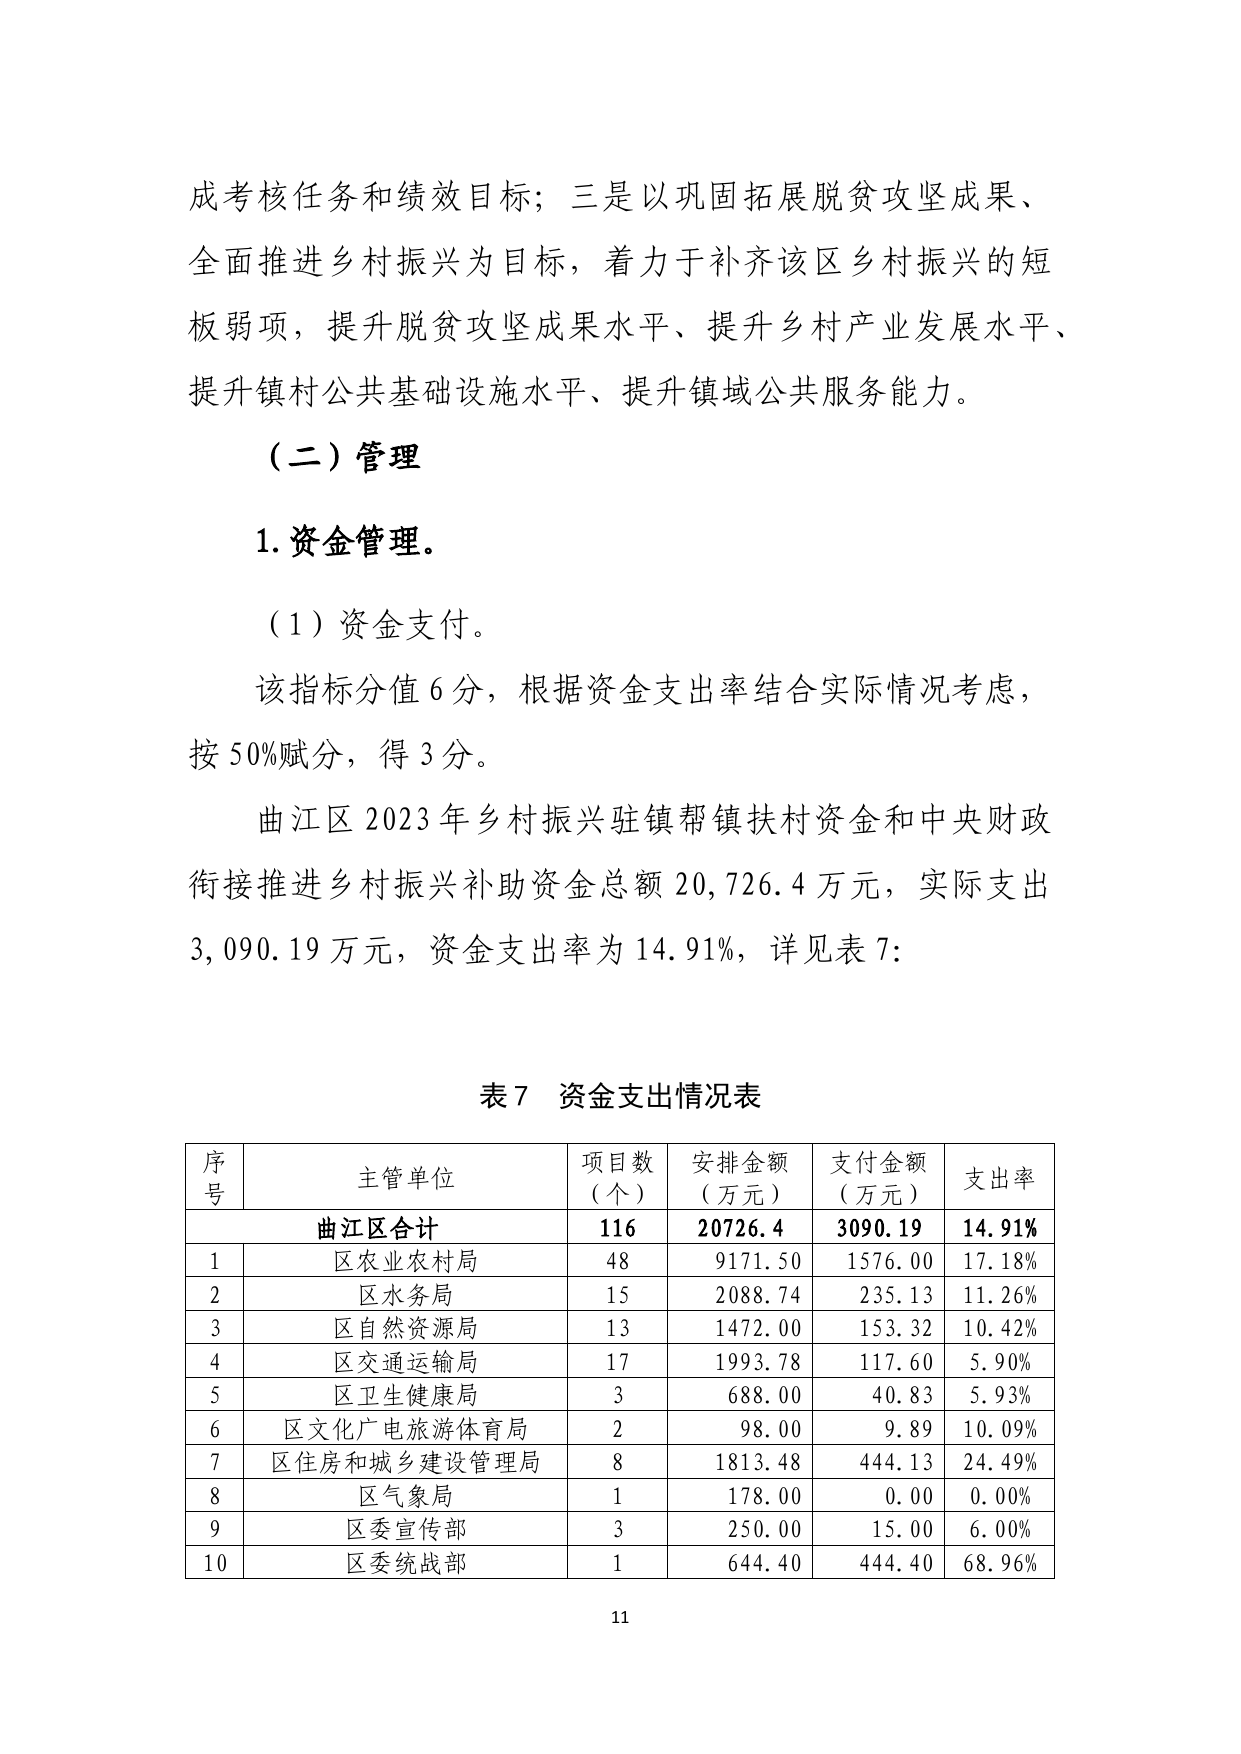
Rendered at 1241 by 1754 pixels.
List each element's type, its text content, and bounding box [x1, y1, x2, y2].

table_cell 10.09% [945, 1411, 1054, 1444]
table_cell 0.00 [813, 1479, 944, 1511]
table_cell 1 [568, 1546, 667, 1578]
table_cell 24.49% [945, 1445, 1054, 1477]
table_cell 9171.50 [668, 1244, 812, 1276]
table_cell 9 [186, 1512, 243, 1544]
table_cell 6.00% [945, 1512, 1054, 1544]
table_cell 688.00 [668, 1378, 812, 1410]
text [187, 162, 1053, 422]
text 曲江区2023年乡村振兴驻镇帮镇扶村资金和中央财政衔接推进乡村振兴补助资金总额20,726.4万元，实际支出3,090.19万元，资金支出率为14.91%，详见表7： [187, 785, 1053, 980]
table_cell 15.00 [813, 1512, 944, 1544]
table_cell 1993.78 [668, 1344, 812, 1377]
table_cell 3090.19 [813, 1210, 944, 1243]
table_cell 117.60 [813, 1344, 944, 1377]
table_header 安排金额（万元） [668, 1144, 812, 1209]
table_cell 2 [186, 1277, 243, 1310]
table_cell 区委宣传部 [244, 1512, 567, 1544]
table_cell 11.26% [945, 1277, 1054, 1310]
table_cell 8 [186, 1479, 243, 1511]
table_cell 178.00 [668, 1479, 812, 1511]
table_cell 9.89 [813, 1411, 944, 1444]
table_cell 5.90% [945, 1344, 1054, 1377]
text 表7 资金支出情况表 [187, 1061, 1053, 1126]
table_cell 444.40 [813, 1546, 944, 1578]
table_cell 区委统战部 [244, 1546, 567, 1578]
table_cell 0.00% [945, 1479, 1054, 1511]
table_cell 3 [568, 1512, 667, 1544]
table_cell 235.13 [813, 1277, 944, 1310]
table_cell 区卫生健康局 [244, 1378, 567, 1410]
table_header 主管单位 [244, 1144, 567, 1209]
table_cell 3 [568, 1378, 667, 1410]
table_cell 98.00 [668, 1411, 812, 1444]
table_cell 13 [568, 1311, 667, 1343]
table_cell 15 [568, 1277, 667, 1310]
table_cell 5 [186, 1378, 243, 1410]
table_cell 20726.4 [668, 1210, 812, 1243]
table_cell 116 [568, 1210, 667, 1243]
table_cell 7 [186, 1445, 243, 1477]
text 该指标分值6分，根据资金支出率结合实际情况考虑，按50%赋分，得3分。 [187, 655, 1053, 785]
table_cell 10.42% [945, 1311, 1054, 1343]
table_header 项目数（个） [568, 1144, 667, 1209]
table_cell 区自然资源局 [244, 1311, 567, 1343]
table_cell 5.93% [945, 1378, 1054, 1410]
table_cell 250.00 [668, 1512, 812, 1544]
table_cell 1472.00 [668, 1311, 812, 1343]
table_cell 444.13 [813, 1445, 944, 1477]
table_cell 6 [186, 1411, 243, 1444]
table_cell 区住房和城乡建设管理局 [244, 1445, 567, 1477]
table_cell 3 [186, 1311, 243, 1343]
table_cell 10 [186, 1546, 243, 1578]
table_header 序号 [186, 1144, 243, 1209]
table_cell 1576.00 [813, 1244, 944, 1276]
table_cell 区水务局 [244, 1277, 567, 1310]
table_header 支出率 [945, 1144, 1054, 1209]
table_cell 区农业农村局 [244, 1244, 567, 1276]
table_cell 4 [186, 1344, 243, 1377]
table_cell 区文化广电旅游体育局 [244, 1411, 567, 1444]
table_cell 2088.74 [668, 1277, 812, 1310]
table_cell 曲江区合计 [186, 1210, 567, 1243]
table_cell 153.32 [813, 1311, 944, 1343]
text （二）管理 [187, 422, 1053, 487]
table_cell 1 [568, 1479, 667, 1511]
table_cell 1813.48 [668, 1445, 812, 1477]
table_header 支付金额（万元） [813, 1144, 944, 1209]
text 1.资金管理。 [187, 506, 1053, 571]
table_cell 14.91% [945, 1210, 1054, 1243]
table_cell 17 [568, 1344, 667, 1377]
table_cell 1 [186, 1244, 243, 1276]
table_cell 68.96% [945, 1546, 1054, 1578]
table_cell 区气象局 [244, 1479, 567, 1511]
table_cell 17.18% [945, 1244, 1054, 1276]
table_cell 区交通运输局 [244, 1344, 567, 1377]
table_cell 8 [568, 1445, 667, 1477]
text （1）资金支付。 [187, 590, 1053, 655]
table_cell 48 [568, 1244, 667, 1276]
table_cell 644.40 [668, 1546, 812, 1578]
table_cell 2 [568, 1411, 667, 1444]
table_cell 40.83 [813, 1378, 944, 1410]
